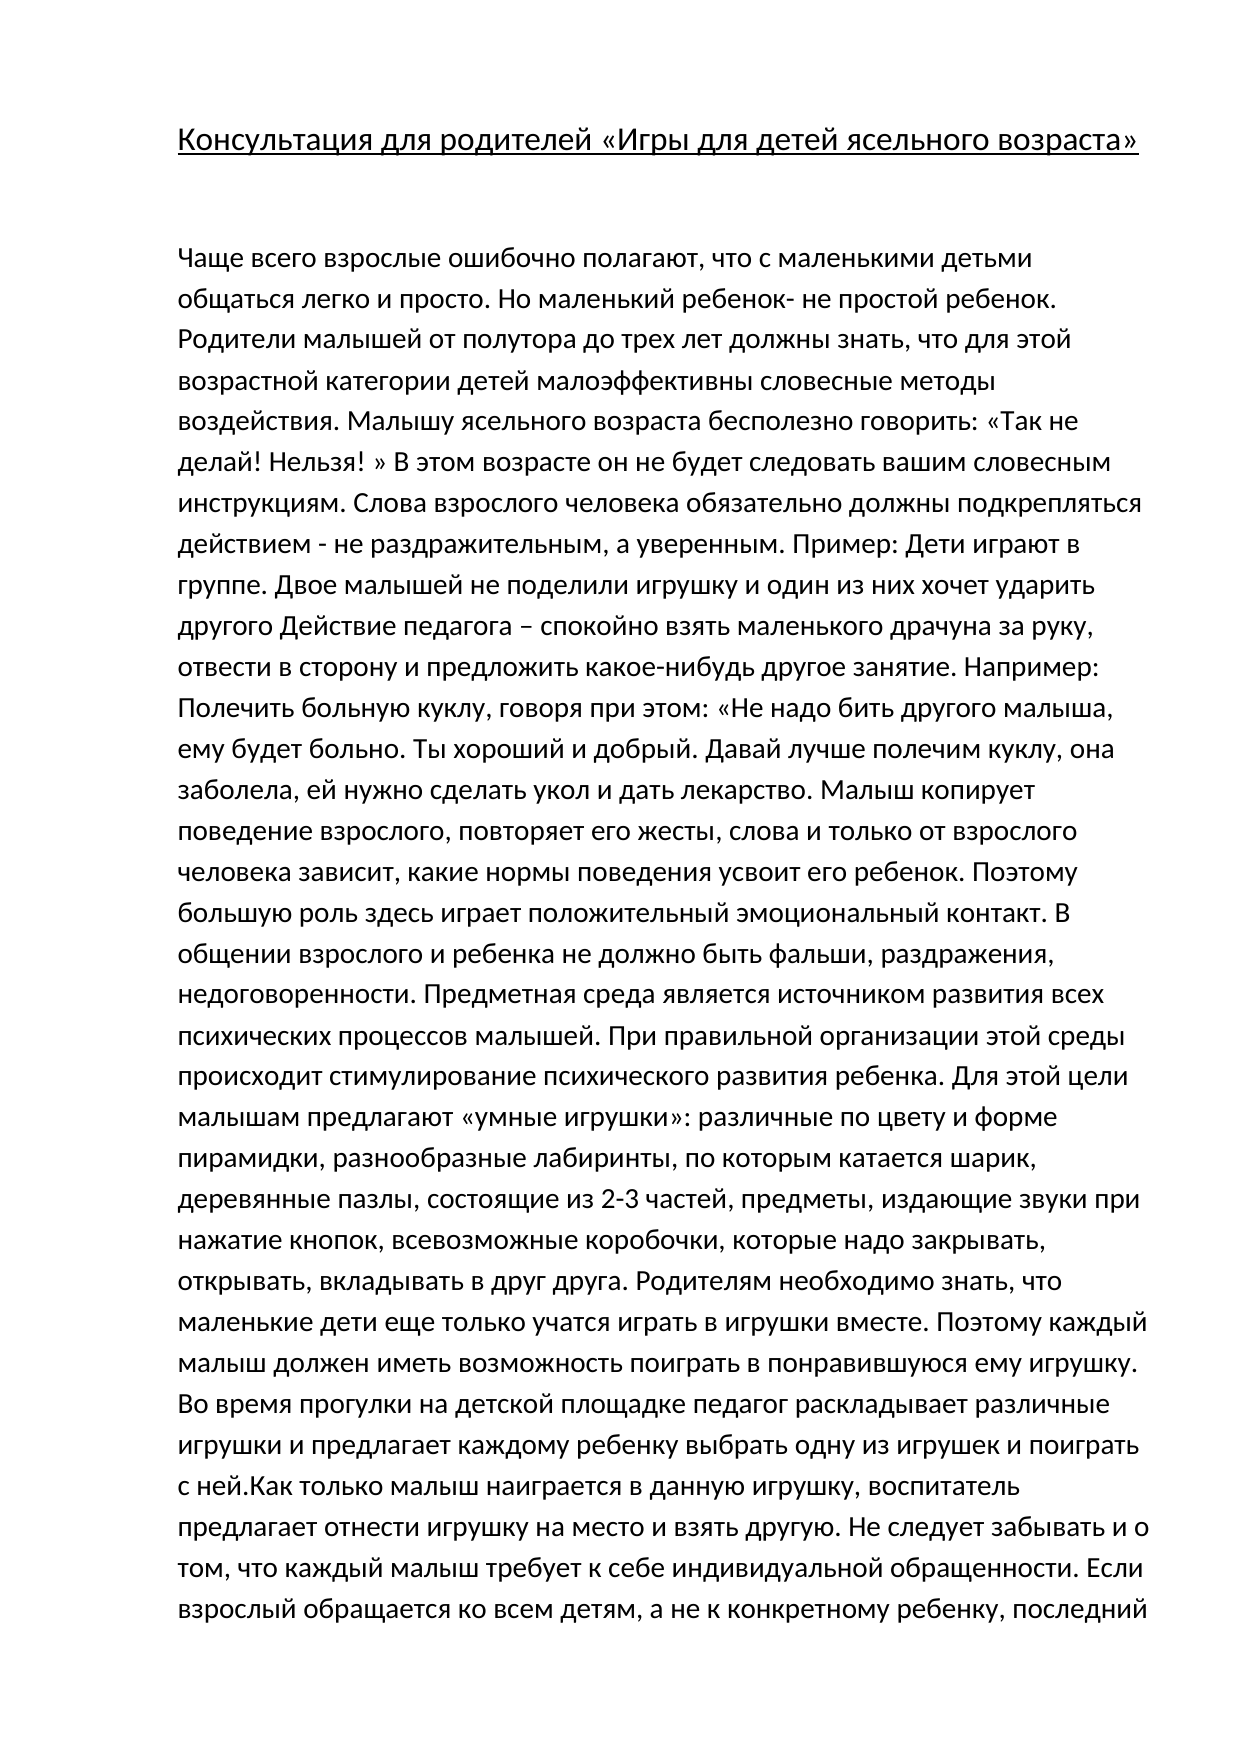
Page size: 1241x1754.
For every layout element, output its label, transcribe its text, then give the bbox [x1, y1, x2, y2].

text Консультация для родителей «Игры для детей ясельного возраста» [177, 118, 1152, 159]
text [177, 239, 1152, 1625]
